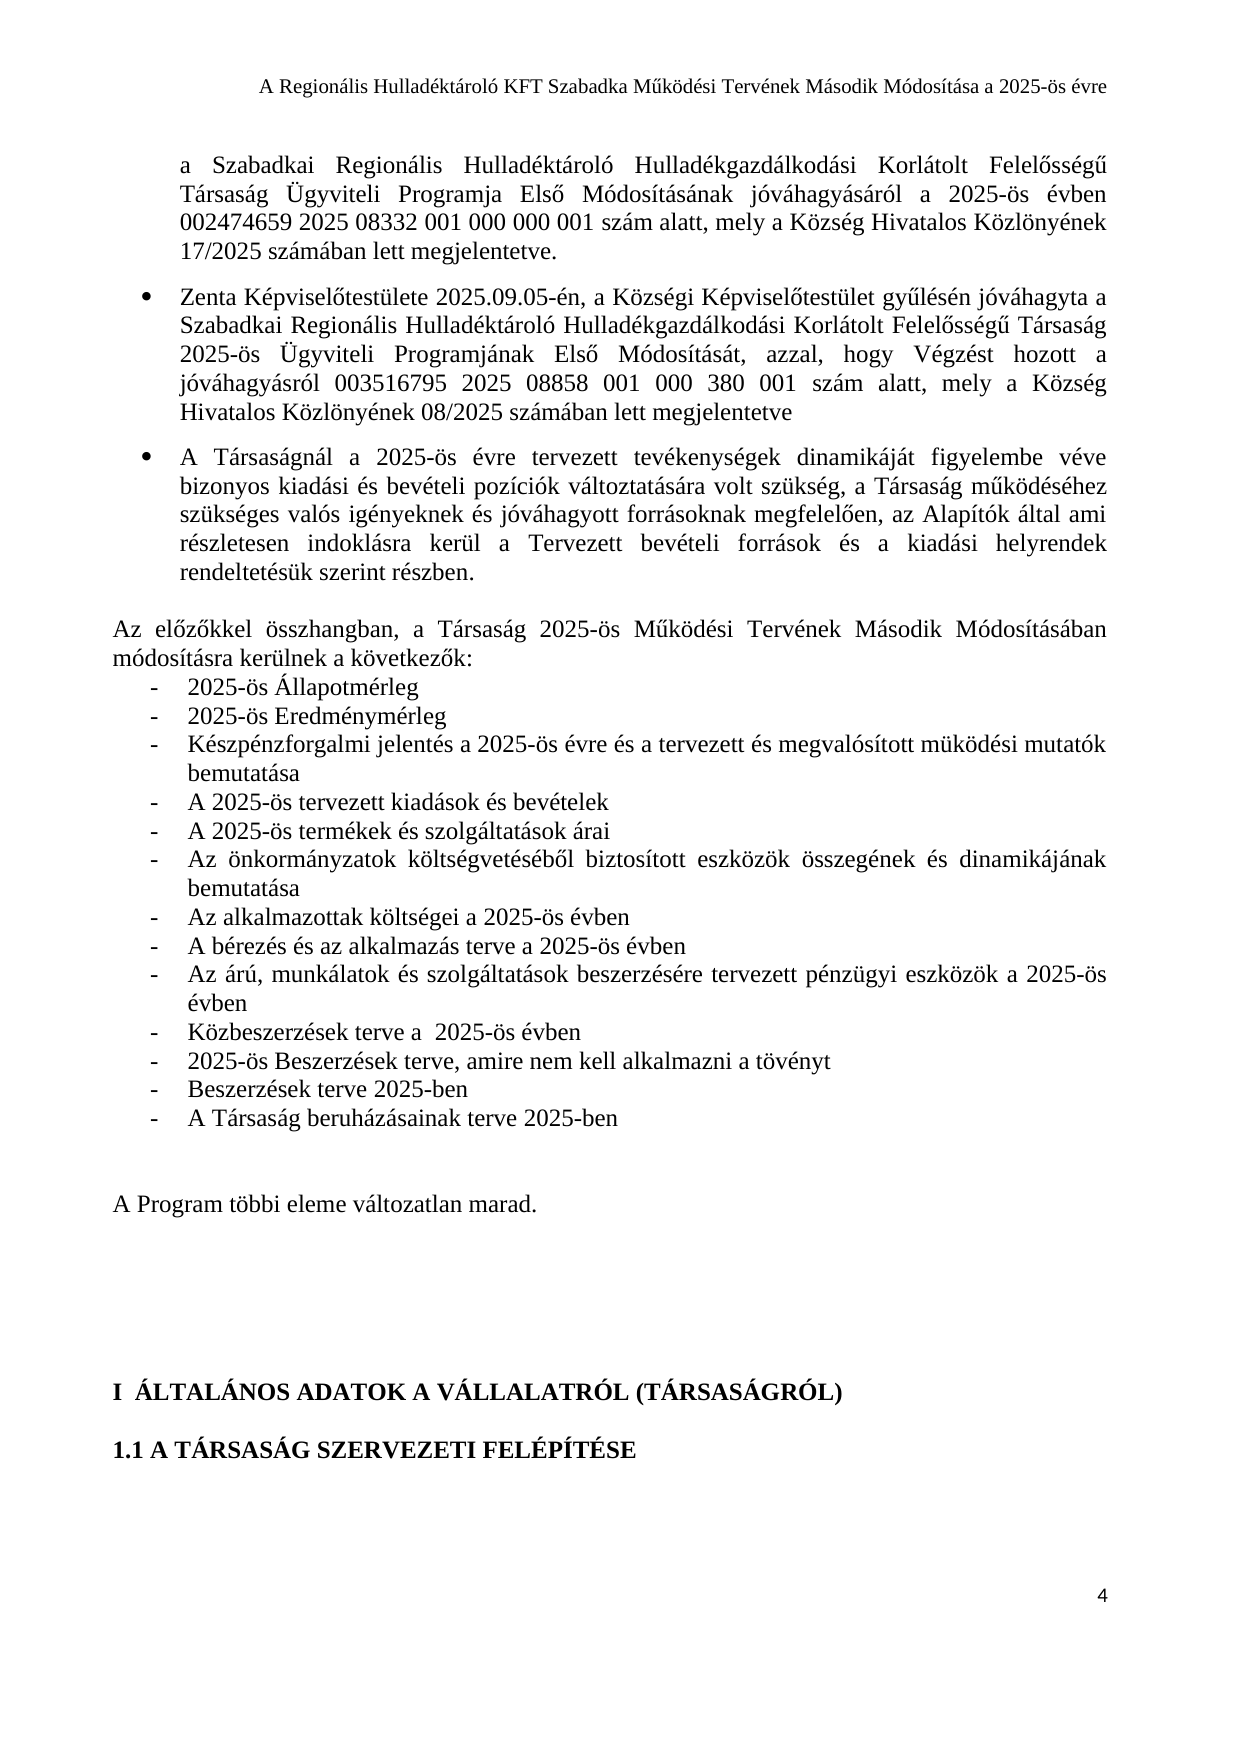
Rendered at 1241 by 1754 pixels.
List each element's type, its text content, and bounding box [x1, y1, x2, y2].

list 2025-ös Állapotmérleg [150, 672, 1107, 701]
list 1.1 А ТÁRSASÁG SZERVEZETI FELÉPÍTÉSE [112, 1435, 1107, 1464]
list 2025-ös Beszerzések terve, amire nem kell alkalmazni a tövényt [150, 1046, 1107, 1074]
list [142, 150, 1107, 265]
list Az önkormányzatok költségvetéséből biztosított eszközök összegének és dinamikájának bemutatása [150, 844, 1107, 902]
list A bérezés és az alkalmazás terve a 2025-ös évben [150, 931, 1107, 959]
list Az árú, munkálatok és szolgáltatások beszerzésére tervezett pénzügyi eszközök a 2025-ös évben [150, 959, 1107, 1017]
list Beszerzések terve 2025-ben [150, 1074, 1107, 1103]
list A Társaságnál a 2025-ös évre tervezett tevékenységek dinamikáját figyelembe véve bizonyos kiadási és bevételi pozíciók változtatására volt szükség, a Társaság működéséhez szükséges valós igényeknek és jóváhagyott forrásoknak megfelelően, az Alapítók által ami részletesen indoklásra kerül a Tervezett bevételi források és a kiadási helyrendek rendeltetésük szerint részben. [142, 442, 1107, 586]
list Zenta Képviselőtestülete 2025.09.05-én, a Községi Képviselőtestület gyűlésén jóváhagyta a Szabadkai Regionális Hulladéktároló Hulladékgazdálkodási Korlátolt Felelősségű Társaság 2025-ös Ügyviteli Programjának Első Módosítását, azzal, hogy Végzést hozott a jóváhagyásról 003516795 2025 08858 001 000 380 001 szám alatt, mely a Község Hivatalos Közlönyének 08/2025 számában lett megjelentetve [142, 282, 1107, 425]
list A 2025-ös tervezett kiadások és bevételek [150, 787, 1107, 816]
list Az alkalmazottak költségei a 2025-ös évben [150, 902, 1107, 931]
text A Program többi eleme változatlan marad. [112, 1189, 1107, 1218]
list A Társaság beruházásainak terve 2025-ben [150, 1103, 1107, 1132]
list Közbeszerzések terve a 2025-ös évben [150, 1017, 1107, 1046]
text Az előzőkkel összhangban, a Társaság 2025-ös Működési Tervének Második Módosításában módosításra kerülnek a következők: [112, 614, 1107, 672]
list Készpénzforgalmi jelentés a 2025-ös évre és a tervezett és megvalósított müködési mutatók bemutatása [150, 729, 1107, 787]
list 2025-ös Eredménymérleg [150, 701, 1107, 729]
list A 2025-ös termékek és szolgáltatások árai [150, 816, 1107, 844]
subtitle I ÁLTALÁNOS ADATOK A VÁLLALATRÓL (TÁRSASÁGRÓL) [112, 1377, 1107, 1406]
